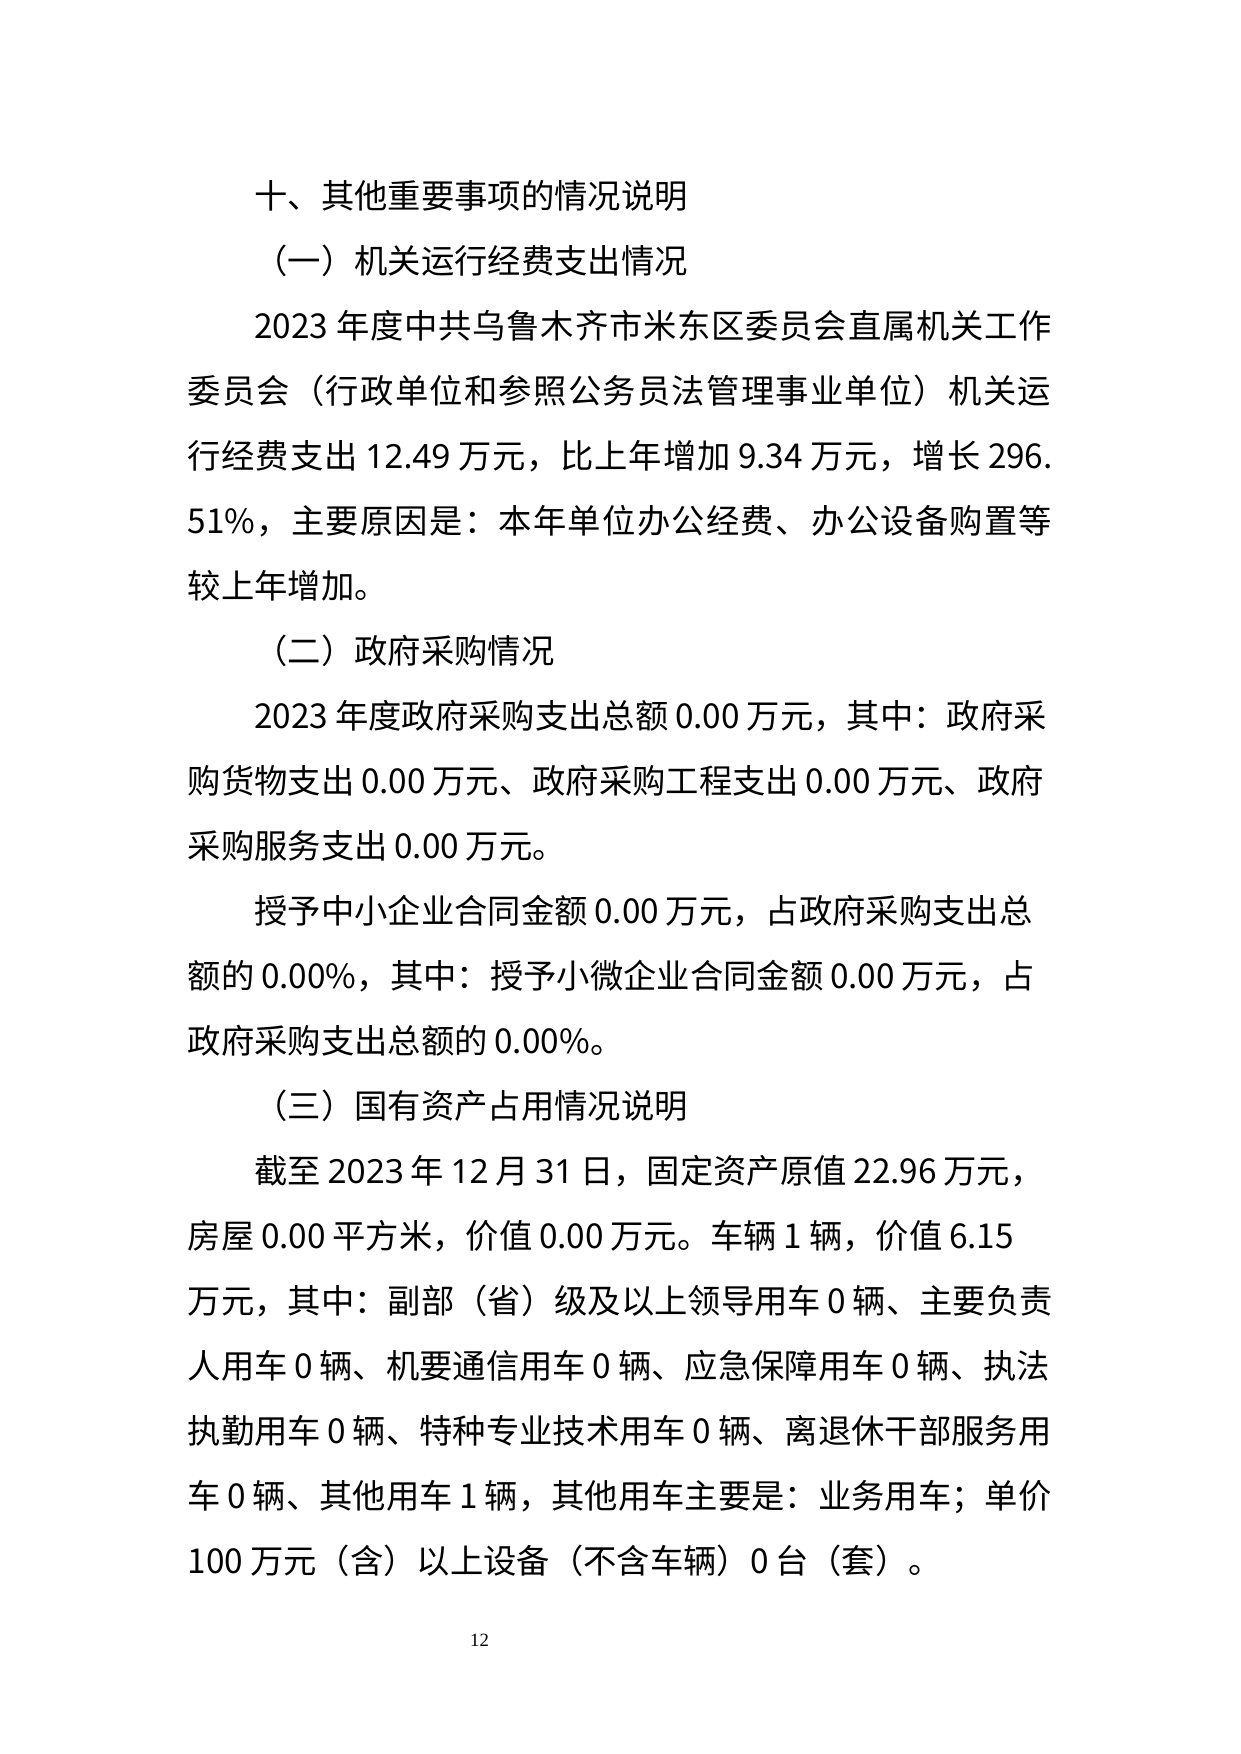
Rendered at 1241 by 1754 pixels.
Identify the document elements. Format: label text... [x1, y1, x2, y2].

text （二）政府采购情况 [187, 617, 1053, 682]
text （一）机关运行经费支出情况 [187, 227, 1053, 292]
text （三）国有资产占用情况说明 [187, 1072, 1053, 1137]
text 授予中小企业合同金额0.00万元，占政府采购支出总额的0.00%，其中：授予小微企业合同金额0.00万元，占政府采购支出总额的0.00%。 [187, 877, 1053, 1072]
text 截至2023年12月31日，固定资产原值22.96万元，房屋0.00平方米，价值0.00万元。车辆1辆，价值6.15万元，其中：副部（省）级及以上领导用车0辆、主要负责人用车0辆、机要通信用车0辆、应急保障用车0辆、执法执勤用车0辆、特种专业技术用车0辆、离退休干部服务用车0辆、其他用车1辆，其他用车主要是：业务用车；单价100万元（含）以上设备（不含车辆）0台（套）。 [187, 1137, 1053, 1592]
text 2023年度政府采购支出总额0.00万元，其中：政府采购货物支出0.00万元、政府采购工程支出0.00万元、政府采购服务支出0.00万元。 [187, 682, 1053, 877]
text 2023年度中共乌鲁木齐市米东区委员会直属机关工作委员会（行政单位和参照公务员法管理事业单位）机关运行经费支出12.49万元，比上年增加9.34万元，增长296.51%，主要原因是：本年单位办公经费、办公设备购置等较上年增加。 [187, 292, 1053, 617]
text 十、其他重要事项的情况说明 [187, 162, 1053, 227]
